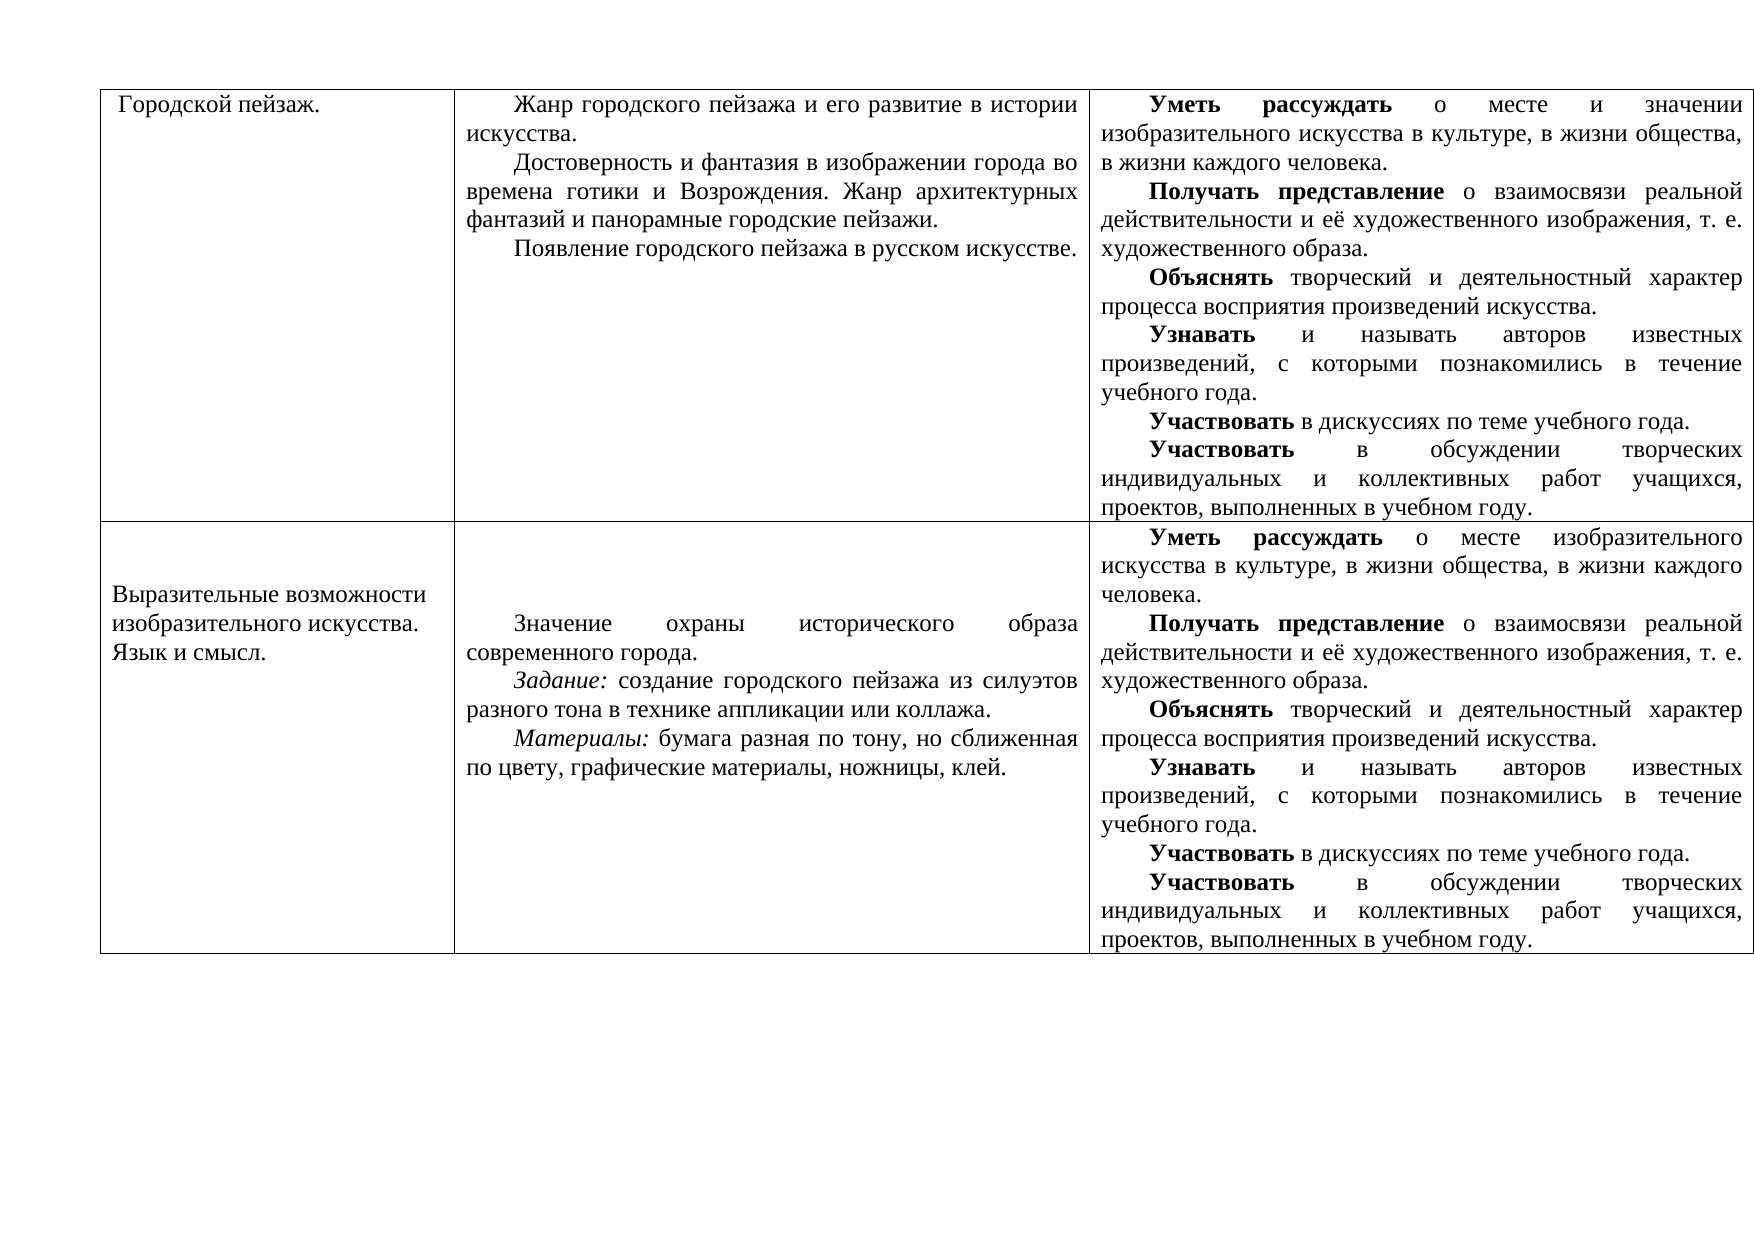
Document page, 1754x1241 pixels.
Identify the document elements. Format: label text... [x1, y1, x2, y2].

table_cell Выразительные возможности изобразительного искусства. Язык и смысл. [101, 522, 454, 953]
table_cell Уметь рассуждать о месте и значении изобразительного искусства в культуре, в жизни общества, в жизни каждого человека. Получать представление о взаимосвязи реальной действительности и её художественного изображения, т. е. художественного образа. Объяснять творческий и деятельностный характер процесса восприятия произведений искусства. Узнавать и называть авторов известных произведений, с которыми познакомились в течение учебного года. Участвовать в дискуссиях по теме учебного года. Участвовать в обсуждении творческих индивидуальных и коллективных работ учащихся, проектов, выполненных в учебном году. [1090, 90, 1753, 521]
table_cell Уметь рассуждать о месте изобразительного искусства в культуре, в жизни общества, в жизни каждого человека. Получать представление о взаимосвязи реальной действительности и её художественного изображения, т. е. художественного образа. Объяснять творческий и деятельностный характер процесса восприятия произведений искусства. Узнавать и называть авторов известных произведений, с которыми познакомились в течение учебного года. Участвовать в дискуссиях по теме учебного года. Участвовать в обсуждении творческих индивидуальных и коллективных работ учащихся, проектов, выполненных в учебном году. [1090, 522, 1753, 953]
table_cell Городской пейзаж. [101, 90, 454, 521]
table_cell Значение охраны исторического образа современного города. Задание: создание городского пейзажа из силуэтов разного тона в технике аппликации или коллажа. Материалы: бумага разная по тону, но сближенная по цвету, графические материалы, ножницы, клей. [455, 522, 1089, 953]
table_cell Жанр городского пейзажа и его развитие в истории искусства. Достоверность и фантазия в изображении города во времена готики и Возрождения. Жанр архитектурных фантазий и панорамные городские пейзажи. Появление городского пейзажа в русском искусстве. [455, 90, 1089, 521]
